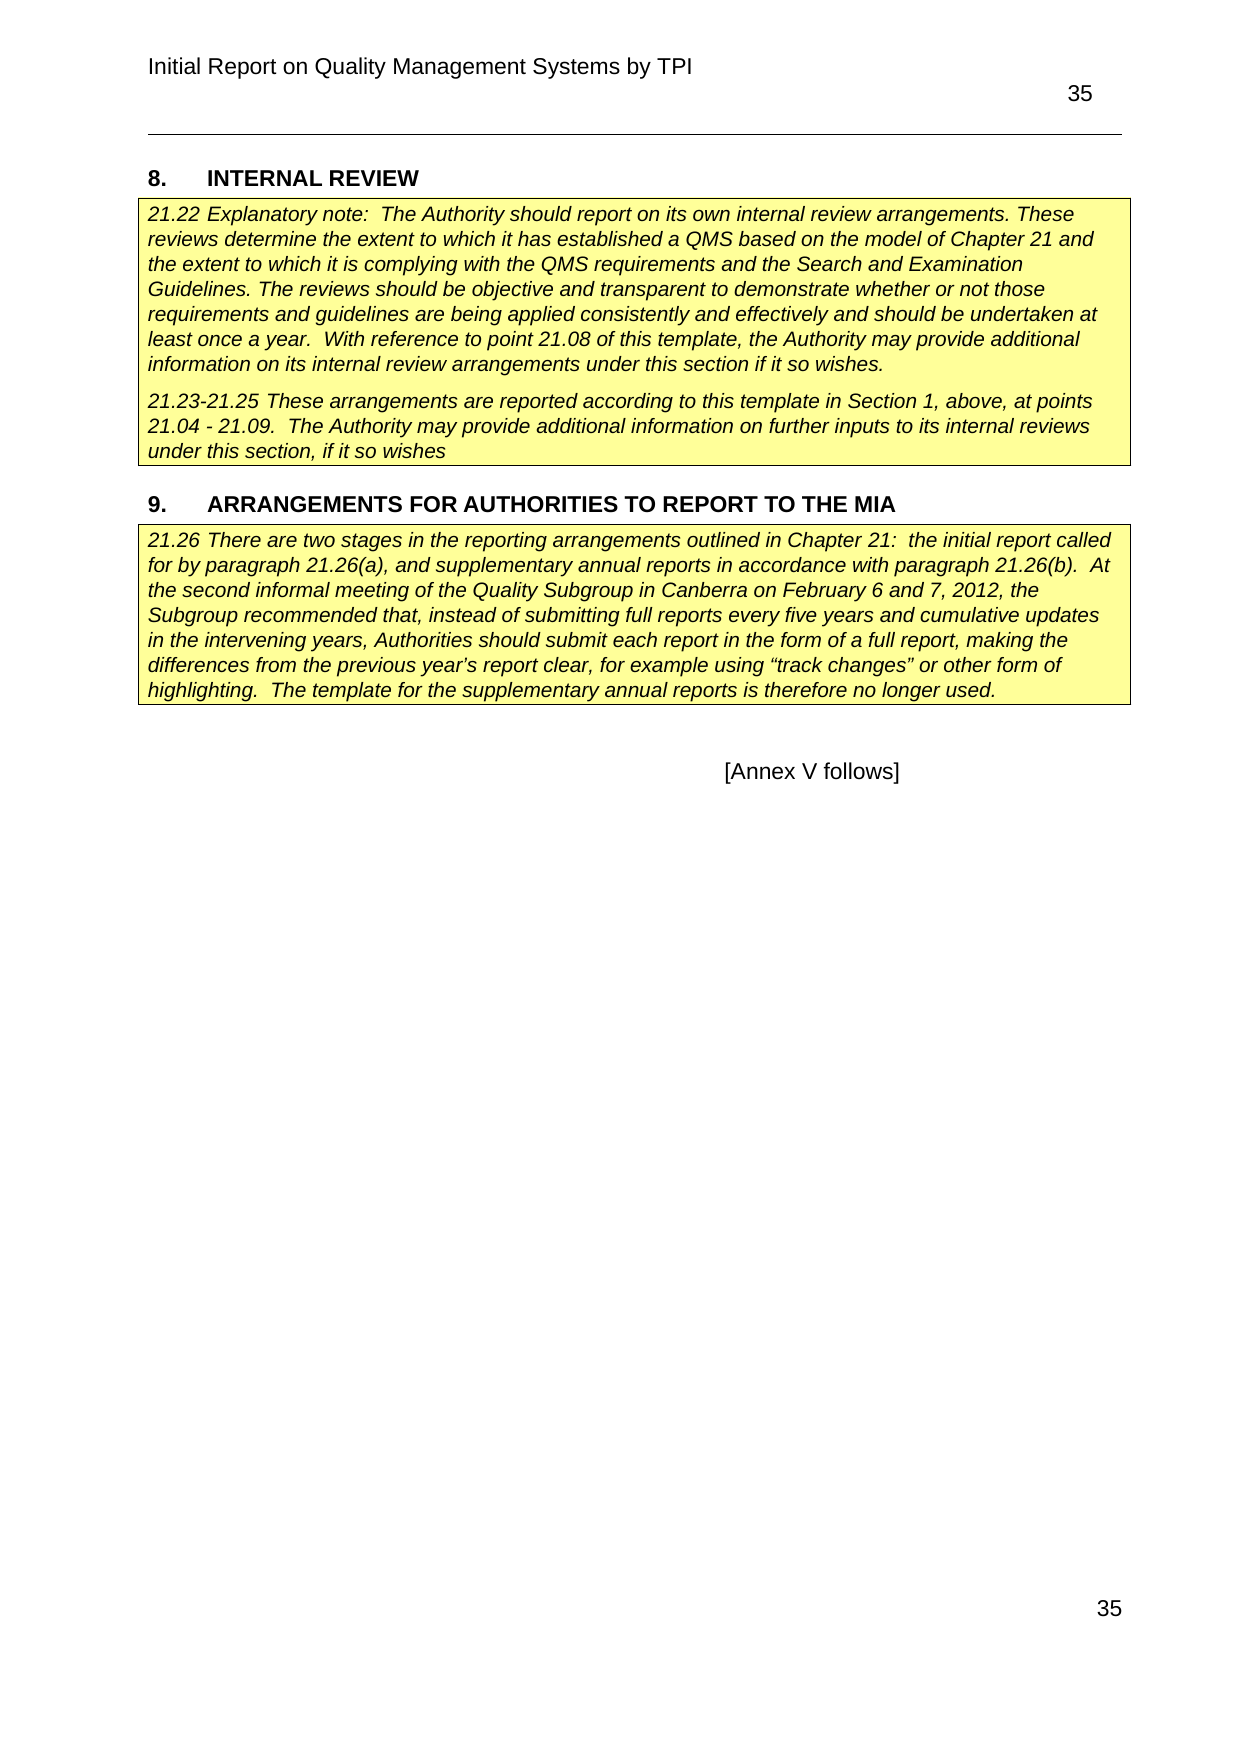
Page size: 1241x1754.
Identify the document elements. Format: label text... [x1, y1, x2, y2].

text 21.23-21.25 These arrangements are reported according to this template in Section 1, above, at points 21.04 - 21.09. The Authority may provide additional information on further inputs to its internal reviews under this section, if it so wishes [139, 385, 1130, 465]
subtitle 8. Internal Review [148, 165, 1122, 191]
text 21.22 Explanatory note: The Authority should report on its own internal review arrangements. These reviews determine the extent to which it has established a QMS based on the model of Chapter 21 and the extent to which it is complying with the QMS requirements and the Search and Examination Guidelines. The reviews should be objective and transparent to demonstrate whether or not those requirements and guidelines are being applied consistently and effectively and should be undertaken at least once a year. With reference to point 21.08 of this template, the Authority may provide additional information on its internal review arrangements under this section if it so wishes. [139, 199, 1130, 376]
subtitle 9. Arrangements for Authorities to Report to the MIA [148, 491, 1122, 517]
text [Annex V follows] [724, 757, 1122, 784]
text 21.26 There are two stages in the reporting arrangements outlined in Chapter 21: the initial report called for by paragraph 21.26(a), and supplementary annual reports in accordance with paragraph 21.26(b). At the second informal meeting of the Quality Subgroup in Canberra on February 6 and 7, 2012, the Subgroup recommended that, instead of submitting full reports every five years and cumulative updates in the intervening years, Authorities should submit each report in the form of a full report, making the differences from the previous year’s report clear, for example using “track changes” or other form of highlighting. The template for the supplementary annual reports is therefore no longer used. [139, 525, 1130, 704]
